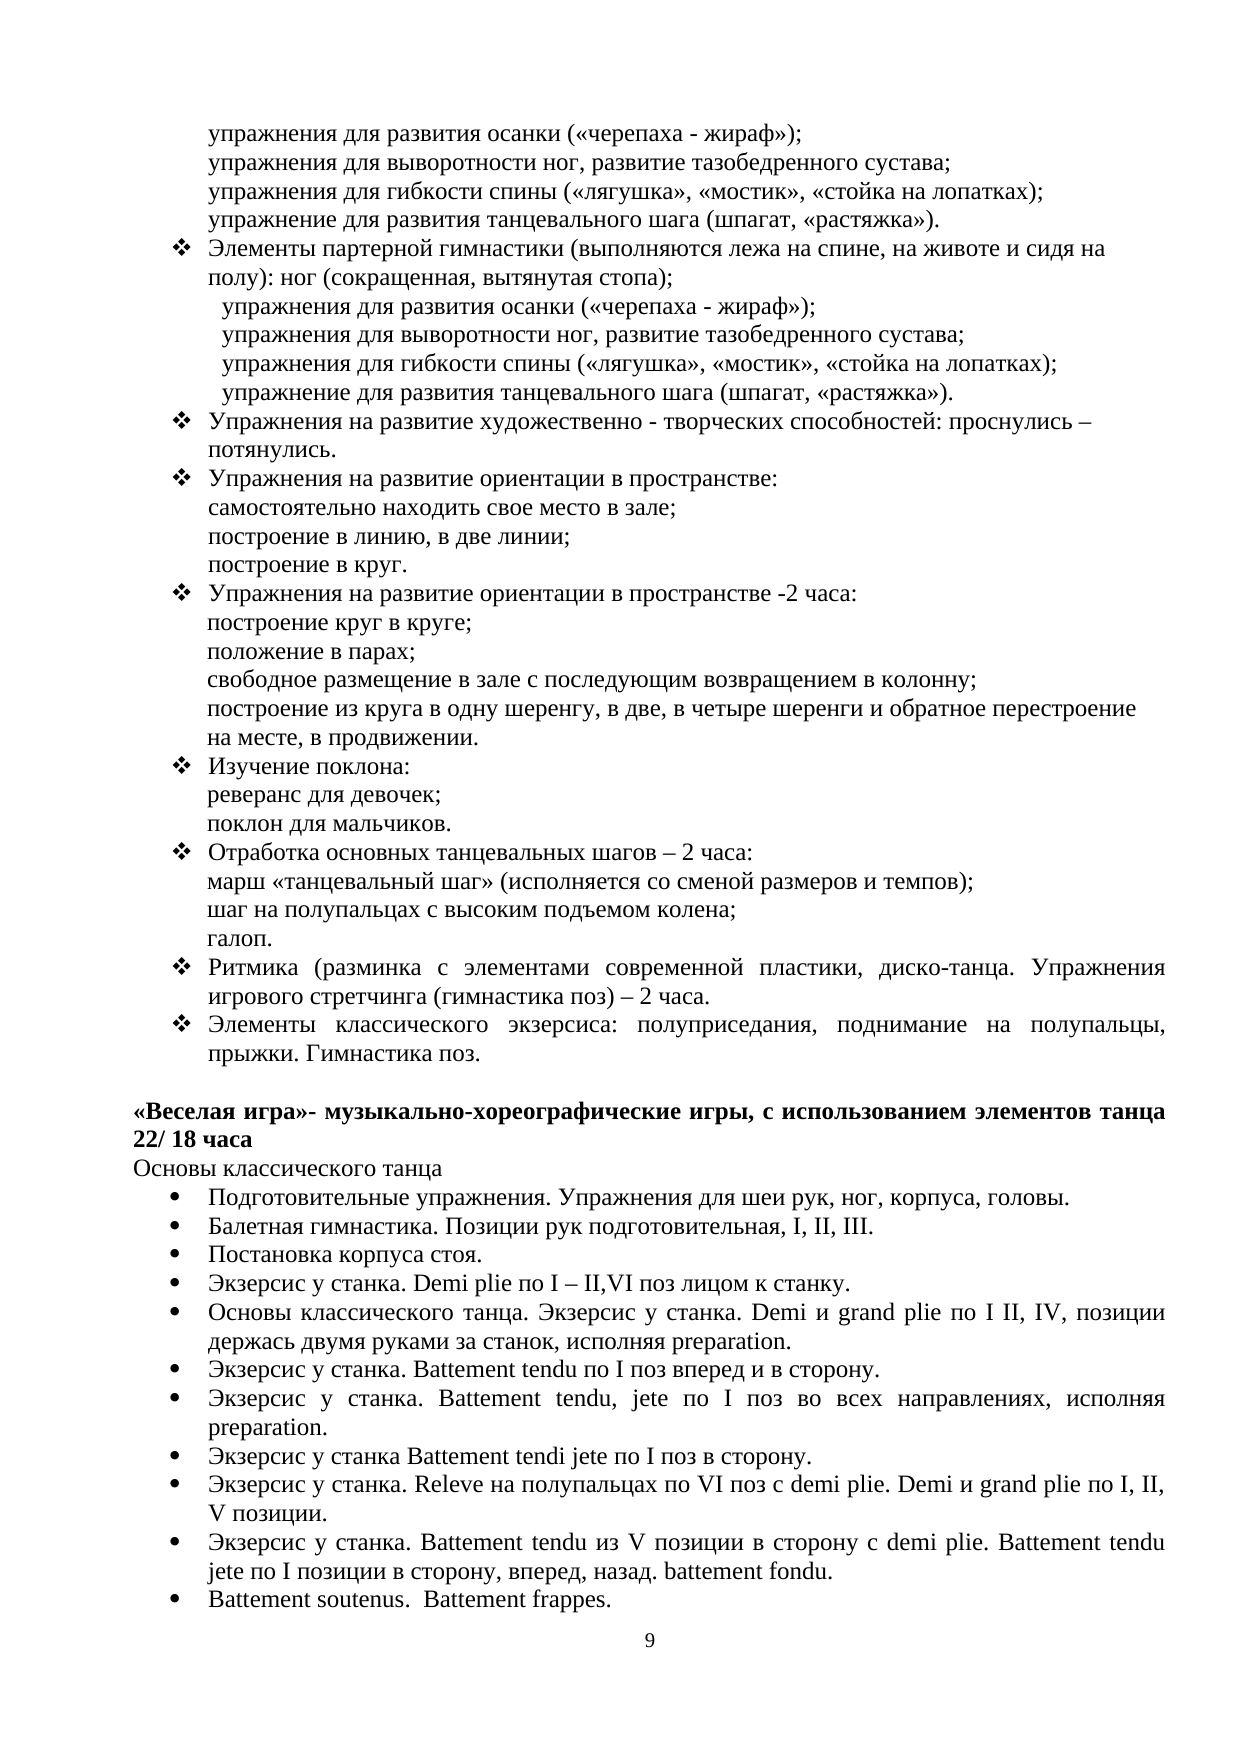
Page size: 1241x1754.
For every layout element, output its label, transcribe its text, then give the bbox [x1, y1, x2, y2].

list Балетная гимнастика. Позиции рук подготовительная, I, II, III. [170, 1211, 1167, 1239]
list Элементы партерной гимнастики (выполняются лежа на спине, на животе и сидя на полу): ног (сокращенная, вытянутая стопа); [170, 233, 1167, 291]
list Ритмика (разминка с элементами современной пластики, диско-танца. Упражнения игрового стретчинга (гимнастика поз) – 2 часа. [170, 952, 1167, 1009]
list Отработка основных танцевальных шагов – 2 часа: [170, 837, 1167, 866]
text упражнение для развития танцевального шага (шпагат, «растяжка»). [222, 377, 1167, 406]
text Основы классического танца [133, 1153, 1167, 1182]
list Упражнения на развитие ориентации в пространстве: [170, 463, 1167, 492]
text упражнения для развития осанки («черепаха - жираф»); [208, 118, 1167, 147]
text самостоятельно находить свое место в зале; [208, 492, 1167, 521]
list Постановка корпуса стоя. [170, 1239, 1167, 1268]
text реверанс для девочек; [207, 779, 1167, 808]
text построение из круга в одну шеренгу, в две, в четыре шеренги и обратное перестроение на месте, в продвижении. [207, 693, 1167, 751]
text упражнения для гибкости спины («лягушка», «мостик», «стойка на лопатках); [222, 348, 1167, 377]
list Экзерсис у станка. Releve на полупальцах по VI поз с demi plie. Demi и grand plie по I, II, V позиции. [170, 1469, 1167, 1527]
text галоп. [207, 923, 1167, 952]
list Элементы классического экзерсиса: полуприседания, поднимание на полупальцы, прыжки. Гимнастика поз. [170, 1009, 1167, 1067]
list Экзерсис у станка. Battement tendu из V позиции в сторону с demi plie. Battement tendu jete по I позиции в сторону, вперед, назад. battement fondu. [170, 1527, 1167, 1584]
list Подготовительные упражнения. Упражнения для шеи рук, ног, корпуса, головы. [170, 1182, 1167, 1211]
list Изучение поклона: [170, 751, 1167, 779]
list Экзерсис у станка. Demi plie по I – II,VI поз лицом к станку. [170, 1268, 1167, 1297]
list Основы классического танца. Экзерсис у станка. Demi и grand plie по I II, IV, позиции держась двумя руками за станок, исполняя preparation. [170, 1297, 1167, 1354]
text свободное размещение в зале с последующим возвращением в колонну; [207, 664, 1167, 693]
list Экзерсис у станка. Battement tendu, jete по I поз во всех направлениях, исполняя preparation. [170, 1383, 1167, 1441]
text упражнение для развития танцевального шага (шпагат, «растяжка»). [208, 204, 1167, 233]
text упражнения для выворотности ног, развитие тазобедренного сустава; [222, 319, 1167, 348]
text построение в круг. [208, 549, 1167, 578]
text упражнения для выворотности ног, развитие тазобедренного сустава; [208, 147, 1167, 176]
text построение круг в круге; [207, 607, 1167, 636]
text положение в парах; [207, 636, 1167, 664]
text поклон для мальчиков. [207, 808, 1167, 837]
text шаг на полупальцах с высоким подъемом колена; [207, 894, 1167, 923]
list Упражнения на развитие художественно - творческих способностей: проснулись – потянулись. [170, 406, 1167, 463]
text марш «танцевальный шаг» (исполняется со сменой размеров и темпов); [207, 866, 1167, 894]
text построение в линию, в две линии; [208, 521, 1167, 549]
text упражнения для гибкости спины («лягушка», «мостик», «стойка на лопатках); [208, 176, 1167, 204]
list Экзерсис у станка. Battement tendu по I поз вперед и в сторону. [170, 1354, 1167, 1383]
list Battement soutenus. Battement frappes. [170, 1584, 1167, 1613]
list Упражнения на развитие ориентации в пространстве -2 часа: [170, 578, 1167, 607]
text «Веселая игра»- музыкально-хореографические игры, с использованием элементов танца 22/ 18 часа [133, 1096, 1167, 1153]
text упражнения для развития осанки («черепаха - жираф»); [222, 291, 1167, 319]
list Экзерсис у станка Battement tendi jete по I поз в сторону. [170, 1441, 1167, 1469]
